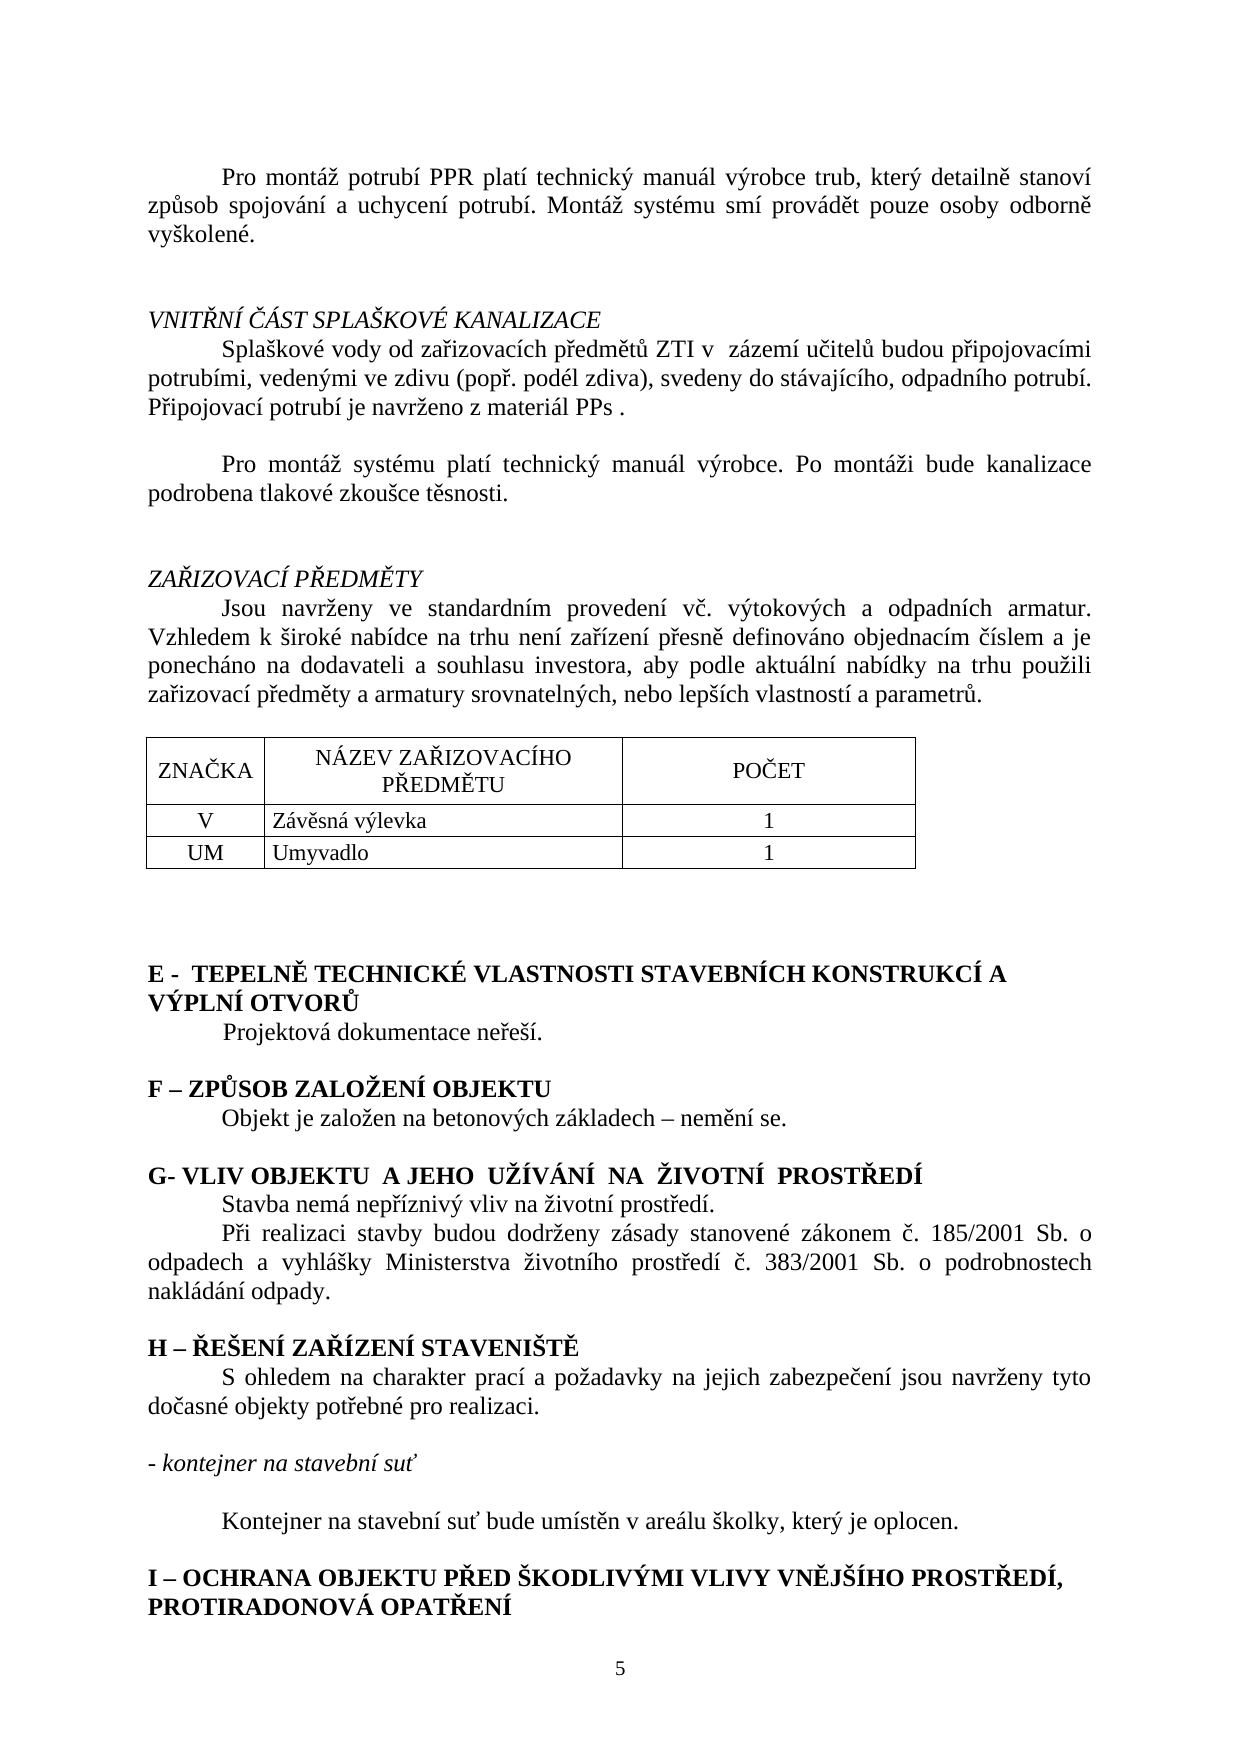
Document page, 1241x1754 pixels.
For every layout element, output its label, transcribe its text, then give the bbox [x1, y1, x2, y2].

text Kontejner na stavební suť bude umístěn v areálu školky, který je oplocen. [148, 1506, 1093, 1534]
table_cell 1 [623, 805, 915, 836]
table_cell Umyvadlo [265, 837, 622, 867]
text Při realizaci stavby budou dodrženy zásady stanovené zákonem č. 185/2001 Sb. o odpadech a vyhlášky Ministerstva životního prostředí č. 383/2001 Sb. o podrobnostech nakládání odpady. [148, 1218, 1093, 1304]
text Stavba nemá nepříznivý vliv na životní prostředí. [148, 1189, 1093, 1218]
text H – ŘEŠENÍ ZAŘÍZENÍ STAVENIŠTĚ [148, 1333, 1093, 1362]
text VNITŘNÍ ČÁST SPLAŠKOVÉ KANALIZACE [148, 305, 1093, 334]
table_header ZNAČKA [147, 738, 264, 804]
text F – ZPŮSOB ZALOŽENÍ OBJEKTU [148, 1074, 1093, 1103]
text PROTIRADONOVÁ OPATŘENÍ [148, 1592, 1093, 1621]
text Pro montáž systému platí technický manuál výrobce. Po montáži bude kanalizace podrobena tlakové zkoušce těsnosti. [148, 449, 1093, 507]
text Splaškové vody od zařizovacích předmětů ZTI v zázemí učitelů budou připojovacími potrubími, vedenými ve zdivu (popř. podél zdiva), svedeny do stávajícího, odpadního potrubí. Připojovací potrubí je navrženo z materiál PPs . [148, 334, 1093, 420]
text Jsou navrženy ve standardním provedení vč. výtokových a odpadních armatur. Vzhledem k široké nabídce na trhu není zařízení přesně definováno objednacím číslem a je ponecháno na dodavateli a souhlasu investora, aby podle aktuální nabídky na trhu použili zařizovací předměty a armatury srovnatelných, nebo lepších vlastností a parametrů. [148, 593, 1093, 708]
text Objekt je založen na betonových základech – nemění se. [148, 1103, 1093, 1132]
text S ohledem na charakter prací a požadavky na jejich zabezpečení jsou navrženy tyto dočasné objekty potřebné pro realizaci. [148, 1362, 1093, 1419]
text ZAŘIZOVACÍ PŘEDMĚTY [148, 564, 1093, 593]
table_cell 1 [623, 837, 915, 867]
text E - TEPELNĚ TECHNICKÉ VLASTNOSTI STAVEBNÍCH KONSTRUKCÍ A VÝPLNÍ OTVORŮ [148, 959, 1093, 1017]
table_cell Závěsná výlevka [265, 805, 622, 836]
table_cell UM [147, 837, 264, 867]
text Pro montáž potrubí PPR platí technický manuál výrobce trub, který detailně stanoví způsob spojování a uchycení potrubí. Montáž systému smí provádět pouze osoby odborně vyškolené. [148, 162, 1093, 248]
text I – OCHRANA OBJEKTU PŘED ŠKODLIVÝMI VLIVY VNĚJŠÍHO PROSTŘEDÍ, [148, 1563, 1093, 1592]
table_header NÁZEV ZAŘIZOVACÍHO PŘEDMĚTU [265, 738, 622, 804]
list Projektová dokumentace neřeší. [223, 1017, 1093, 1046]
text - kontejner na stavební suť [148, 1448, 1093, 1477]
table_cell V [147, 805, 264, 836]
text G- VLIV OBJEKTU A JEHO UŽÍVÁNÍ NA ŽIVOTNÍ PROSTŘEDÍ [148, 1161, 1093, 1189]
table_header POČET [623, 738, 915, 804]
